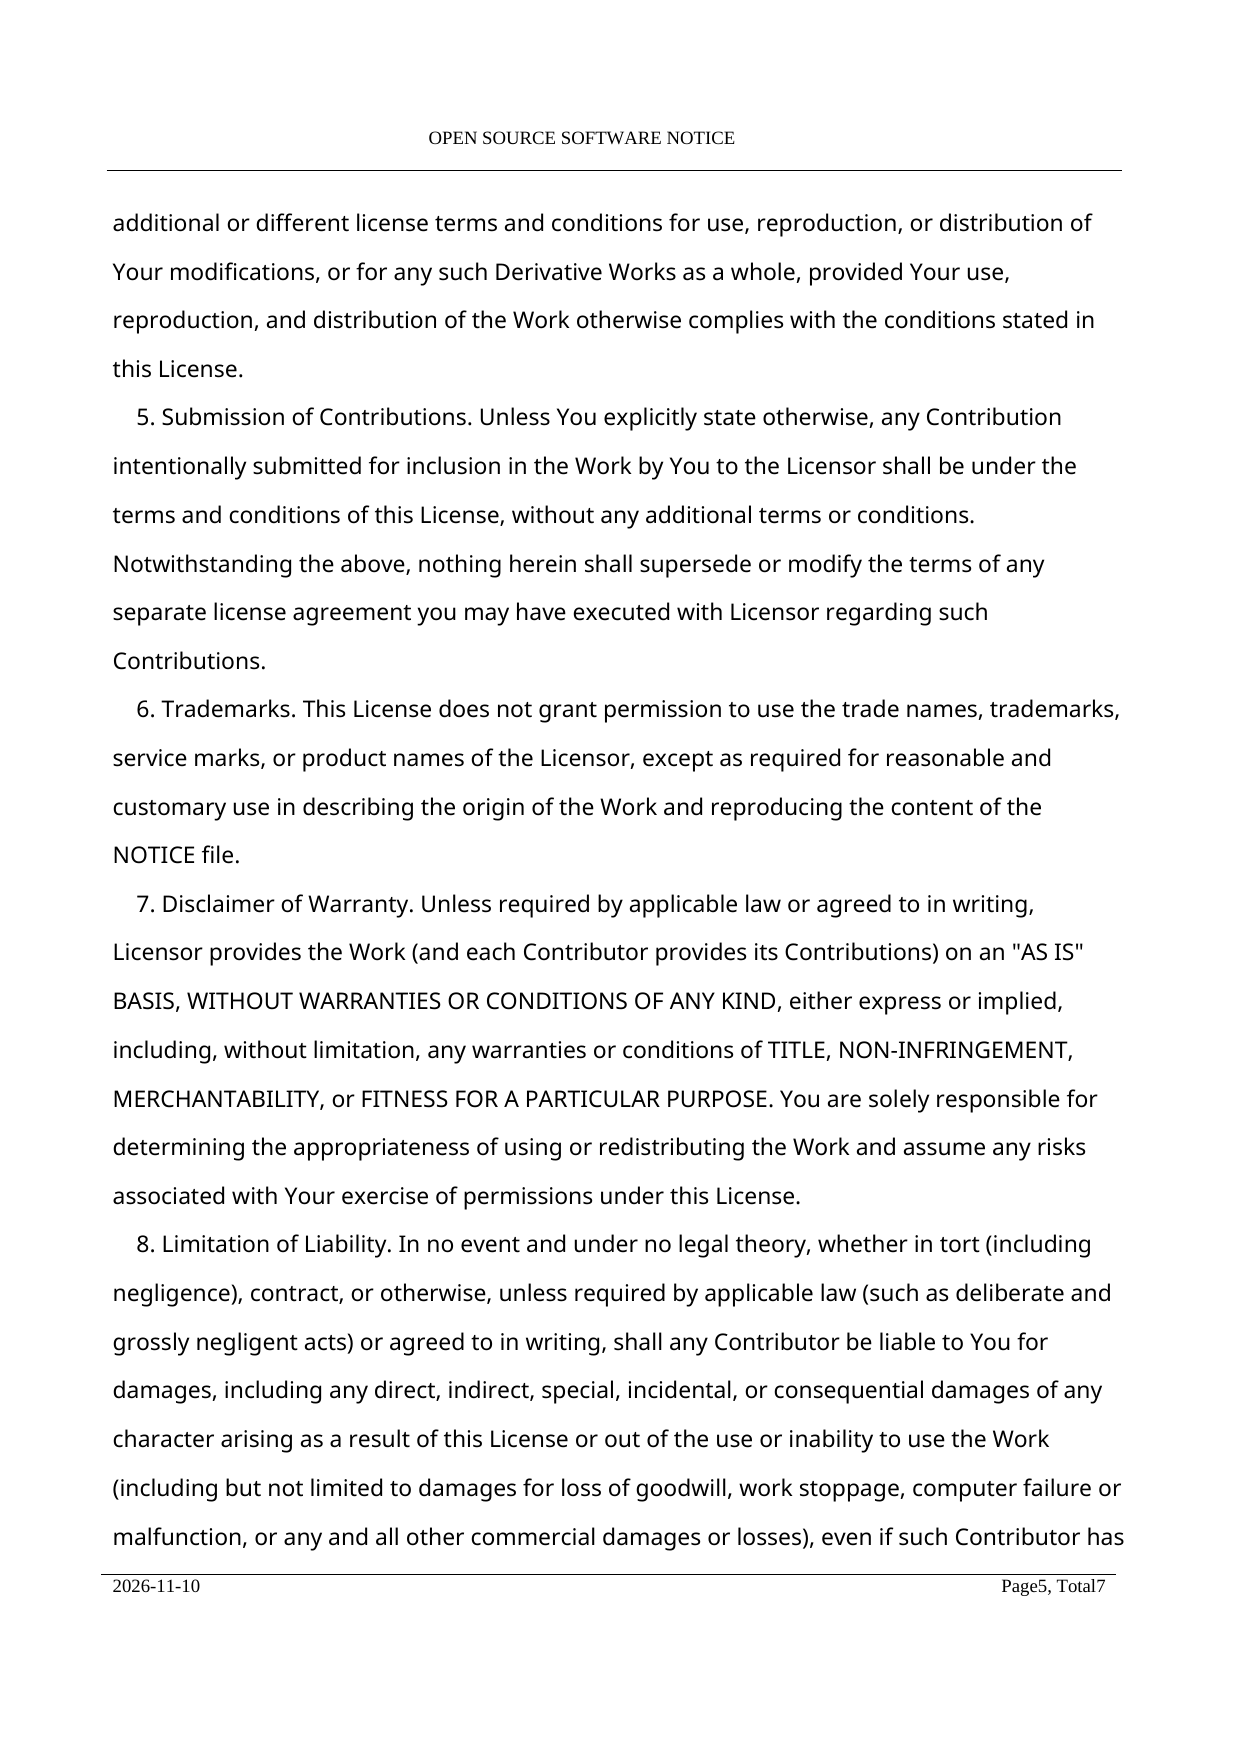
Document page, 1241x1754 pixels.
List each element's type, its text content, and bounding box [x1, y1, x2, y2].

text 5. Submission of Contributions. Unless You explicitly state otherwise, any Contribution intentionally submitted for inclusion in the Work by You to the Licensor shall be under the terms and conditions of this License, without any additional terms or conditions. Notwithstanding the above, nothing herein shall supersede or modify the terms of any separate license agreement you may have executed with Licensor regarding such Contributions. [112, 401, 1128, 677]
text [112, 1228, 1128, 1553]
text 7. Disclaimer of Warranty. Unless required by applicable law or agreed to in writing, Licensor provides the Work (and each Contributor provides its Contributions) on an "AS IS" BASIS, WITHOUT WARRANTIES OR CONDITIONS OF ANY KIND, either express or implied, including, without limitation, any warranties or conditions of TITLE, NON-INFRINGEMENT, MERCHANTABILITY, or FITNESS FOR A PARTICULAR PURPOSE. You are solely responsible for determining the appropriateness of using or redistributing the Work and assume any risks associated with Your exercise of permissions under this License. [112, 887, 1128, 1212]
text 6. Trademarks. This License does not grant permission to use the trade names, trademarks, service marks, or product names of the Licensor, except as required for reasonable and customary use in describing the origin of the Work and reproducing the content of the NOTICE file. [112, 693, 1128, 871]
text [112, 206, 1128, 385]
